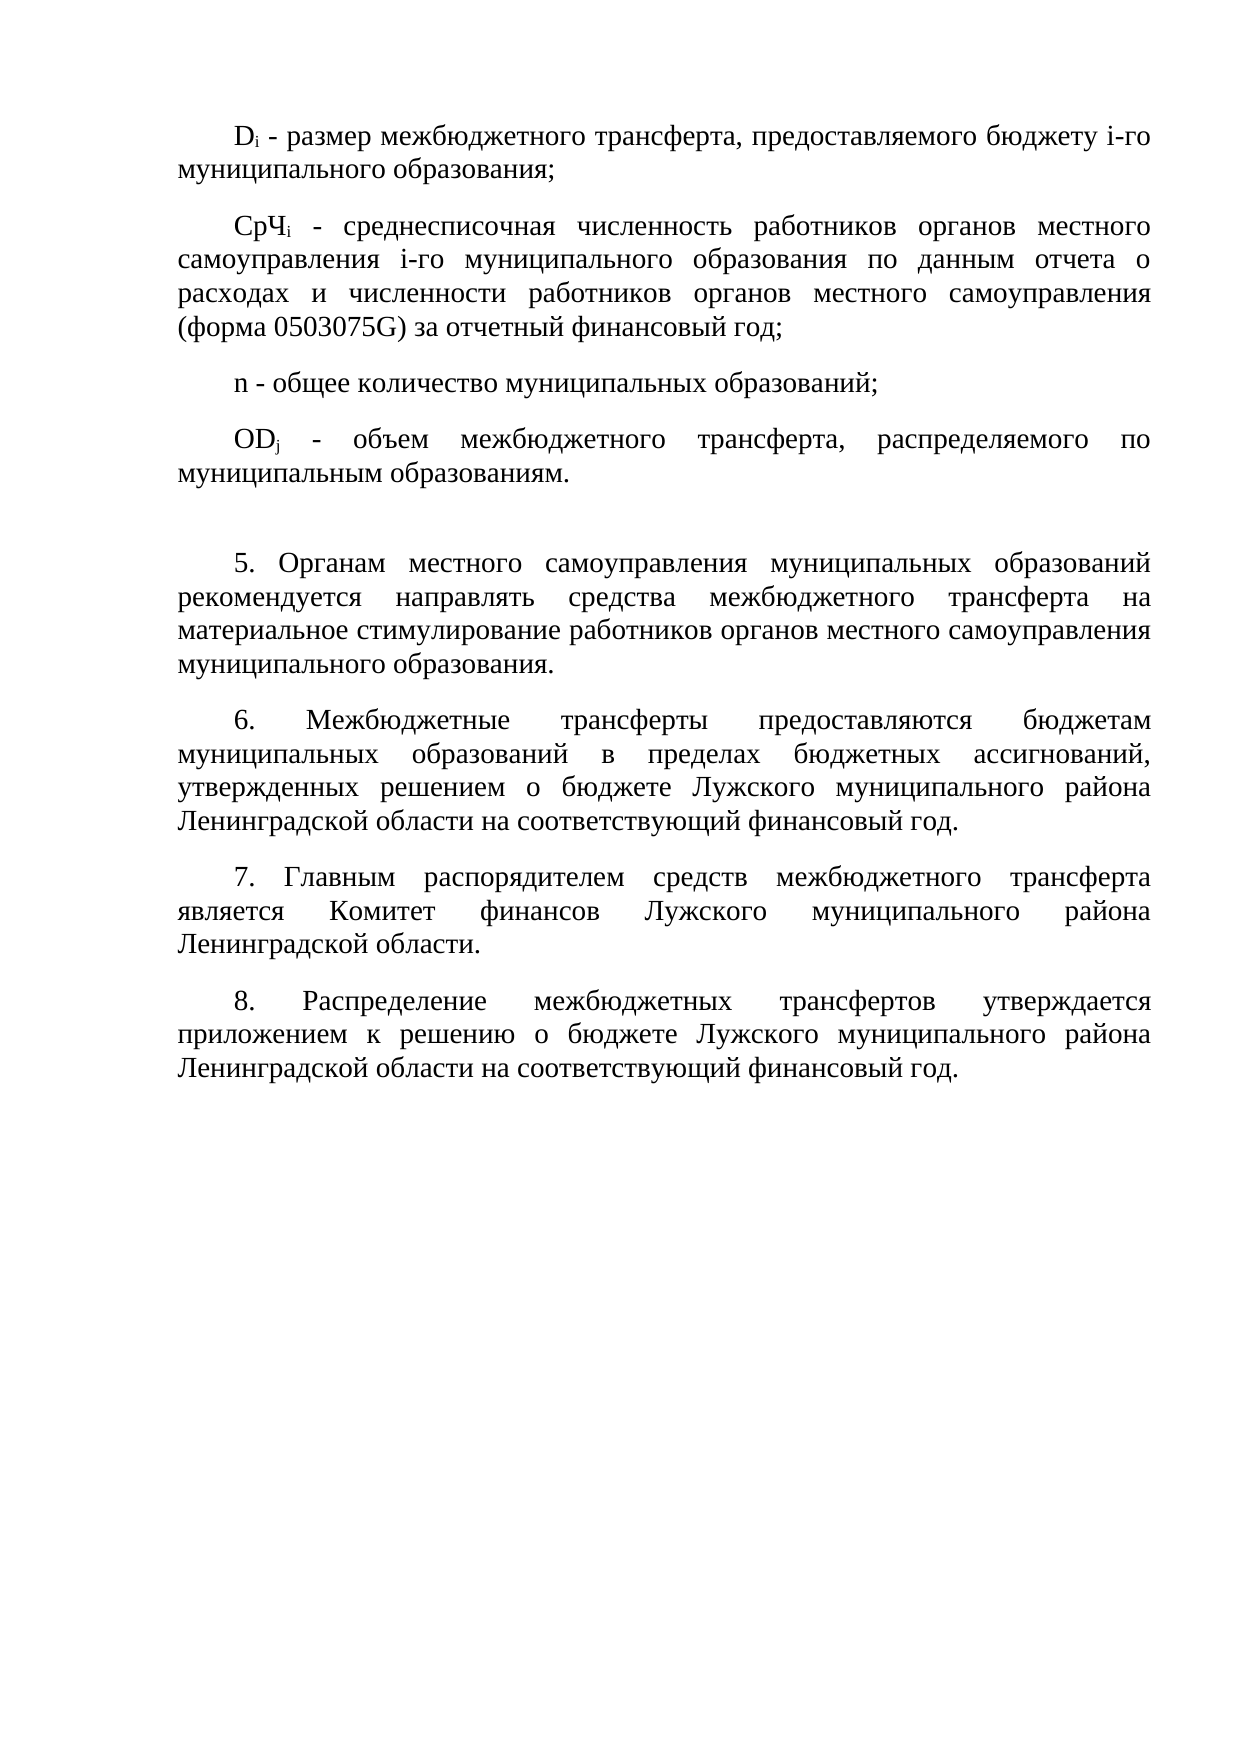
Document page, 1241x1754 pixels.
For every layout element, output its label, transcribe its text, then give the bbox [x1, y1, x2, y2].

text 8. Распределение межбюджетных трансфертов утверждается приложением к решению о бюджете Лужского муниципального района Ленинградской области на соответствующий финансовый год. [177, 983, 1152, 1083]
text 5. Органам местного самоуправления муниципальных образований рекомендуется направлять средства межбюджетного трансферта на материальное стимулирование работников органов местного самоуправления муниципального образования. [177, 545, 1152, 679]
text СрЧi - среднесписочная численность работников органов местного самоуправления i-го муниципального образования по данным отчета о расходах и численности работников органов местного самоуправления (форма 0503075G) за отчетный финансовый год; [177, 208, 1152, 342]
text n - общее количество муниципальных образований; [177, 365, 1152, 399]
text ОDj - объем межбюджетного трансферта, распределяемого по муниципальным образованиям. [177, 422, 1152, 489]
text 7. Главным распорядителем средств межбюджетного трансферта является Комитет финансов Лужского муниципального района Ленинградской области. [177, 859, 1152, 960]
text 6. Межбюджетные трансферты предоставляются бюджетам муниципальных образований в пределах бюджетных ассигнований, утвержденных решением о бюджете Лужского муниципального района Ленинградской области на соответствующий финансовый год. [177, 702, 1152, 836]
text Di - размер межбюджетного трансферта, предоставляемого бюджету i-го муниципального образования; [177, 118, 1152, 185]
